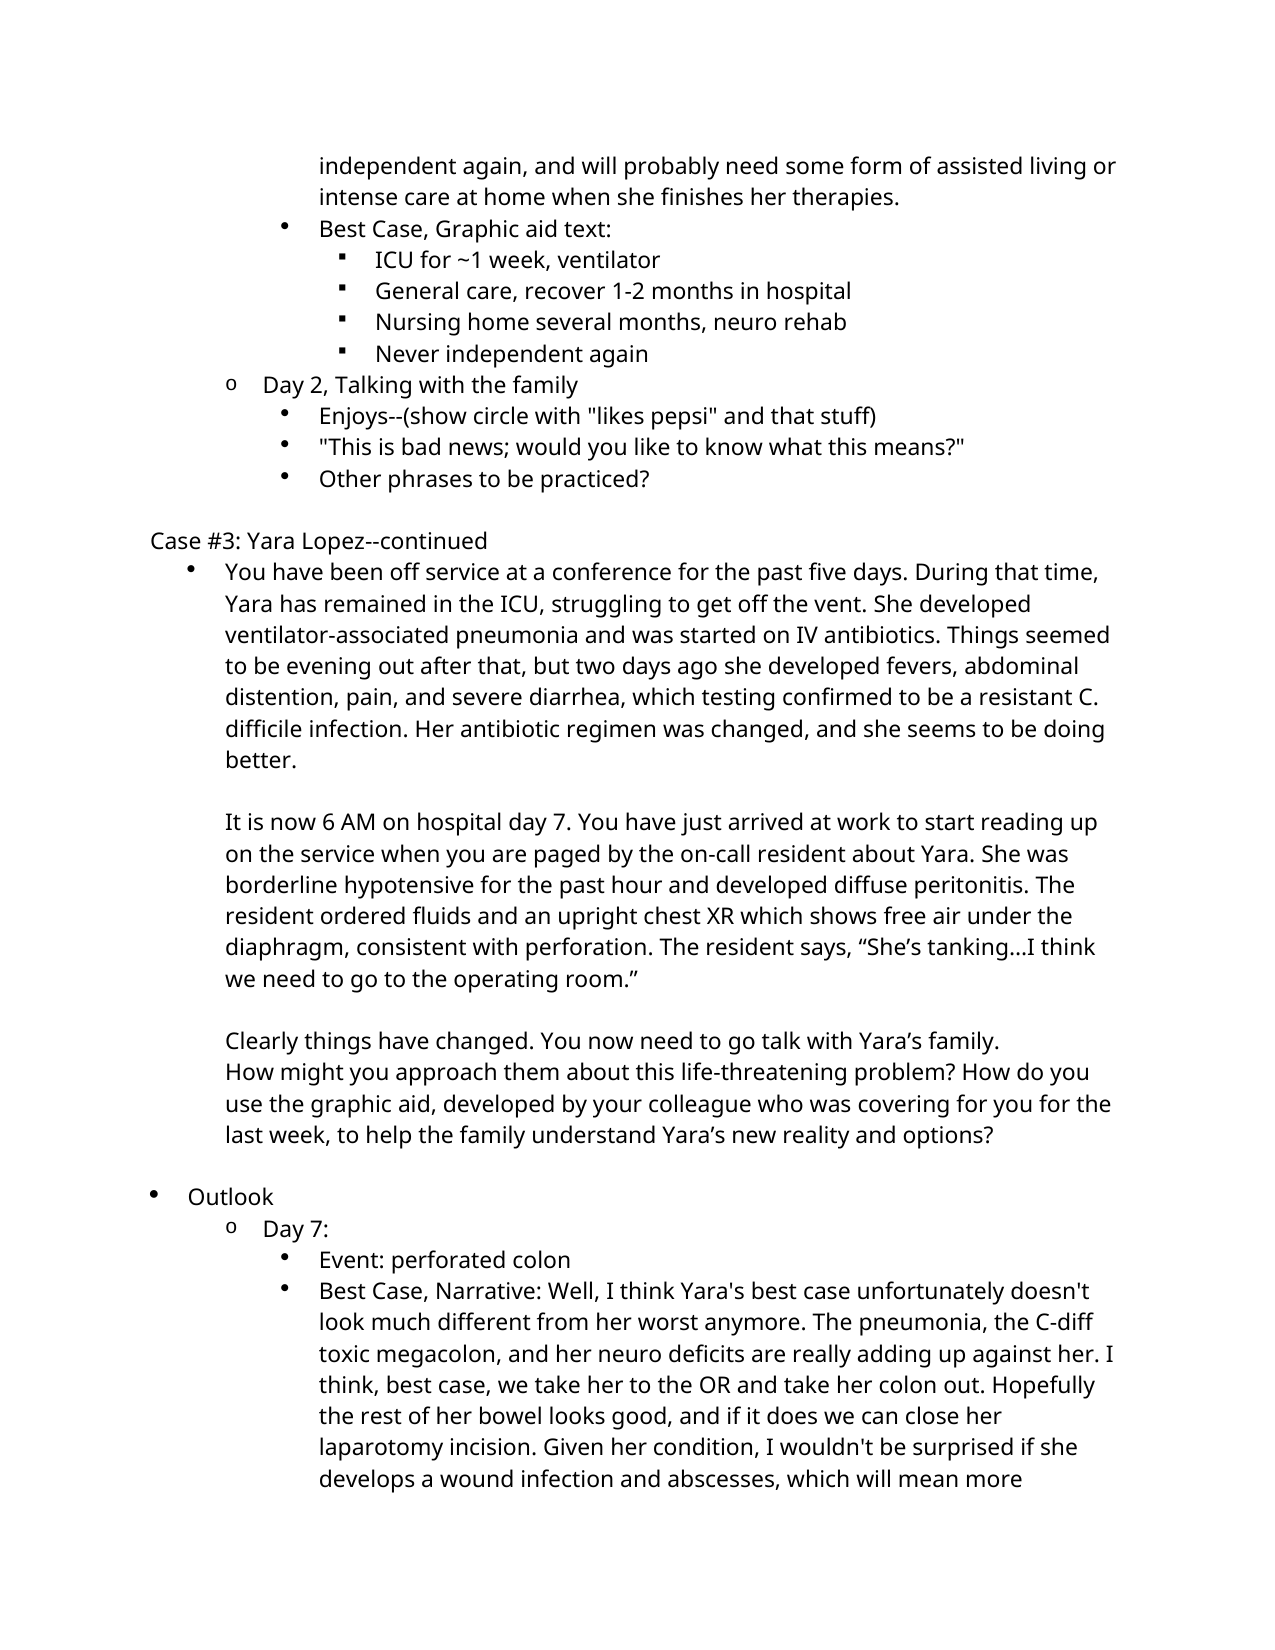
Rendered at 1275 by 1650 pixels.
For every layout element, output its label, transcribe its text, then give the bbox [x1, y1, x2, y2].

list Outlook [150, 1181, 1125, 1212]
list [281, 1275, 1125, 1494]
list Never independent again [337, 337, 1125, 369]
text It is now 6 AM on hospital day 7. You have just arrived at work to start reading up on the service when you are paged by the on-call resident about Yara. She was borderline hypotensive for the past hour and developed diffuse peritonitis. The resident ordered fluids and an upright chest XR which shows free air under the diaphragm, consistent with perforation. The resident says, “She’s tanking…I think we need to go to the operating room.” [225, 806, 1125, 994]
list Nursing home several months, neuro rehab [337, 306, 1125, 337]
list Best Case, Graphic aid text: [281, 212, 1125, 244]
text Case #3: Yara Lopez--continued [150, 525, 1125, 556]
list ICU for ~1 week, ventilator [337, 244, 1125, 275]
list You have been off service at a conference for the past five days. During that time, Yara has remained in the ICU, struggling to get off the vent. She developed ventilator-associated pneumonia and was started on IV antibiotics. Things seemed to be evening out after that, but two days ago she developed fevers, abdominal distention, pain, and severe diarrhea, which testing confirmed to be a resistant C. difficile infection. Her antibiotic regimen was changed, and she seems to be doing better. [187, 556, 1125, 775]
list Day 2, Talking with the family [225, 369, 1125, 400]
list Day 7: [225, 1212, 1125, 1244]
list Event: perforated colon [281, 1244, 1125, 1275]
text How might you approach them about this life-threatening problem? How do you use the graphic aid, developed by your colleague who was covering for you for the last week, to help the family understand Yara’s new reality and options? [225, 1056, 1125, 1150]
list "This is bad news; would you like to know what this means?" [281, 431, 1125, 462]
text Clearly things have changed. You now need to go talk with Yara’s family. [225, 1025, 1125, 1056]
list Other phrases to be practiced? [281, 462, 1125, 494]
list General care, recover 1-2 months in hospital [337, 275, 1125, 306]
list Enjoys--(show circle with "likes pepsi" and that stuff) [281, 400, 1125, 431]
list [281, 150, 1125, 212]
